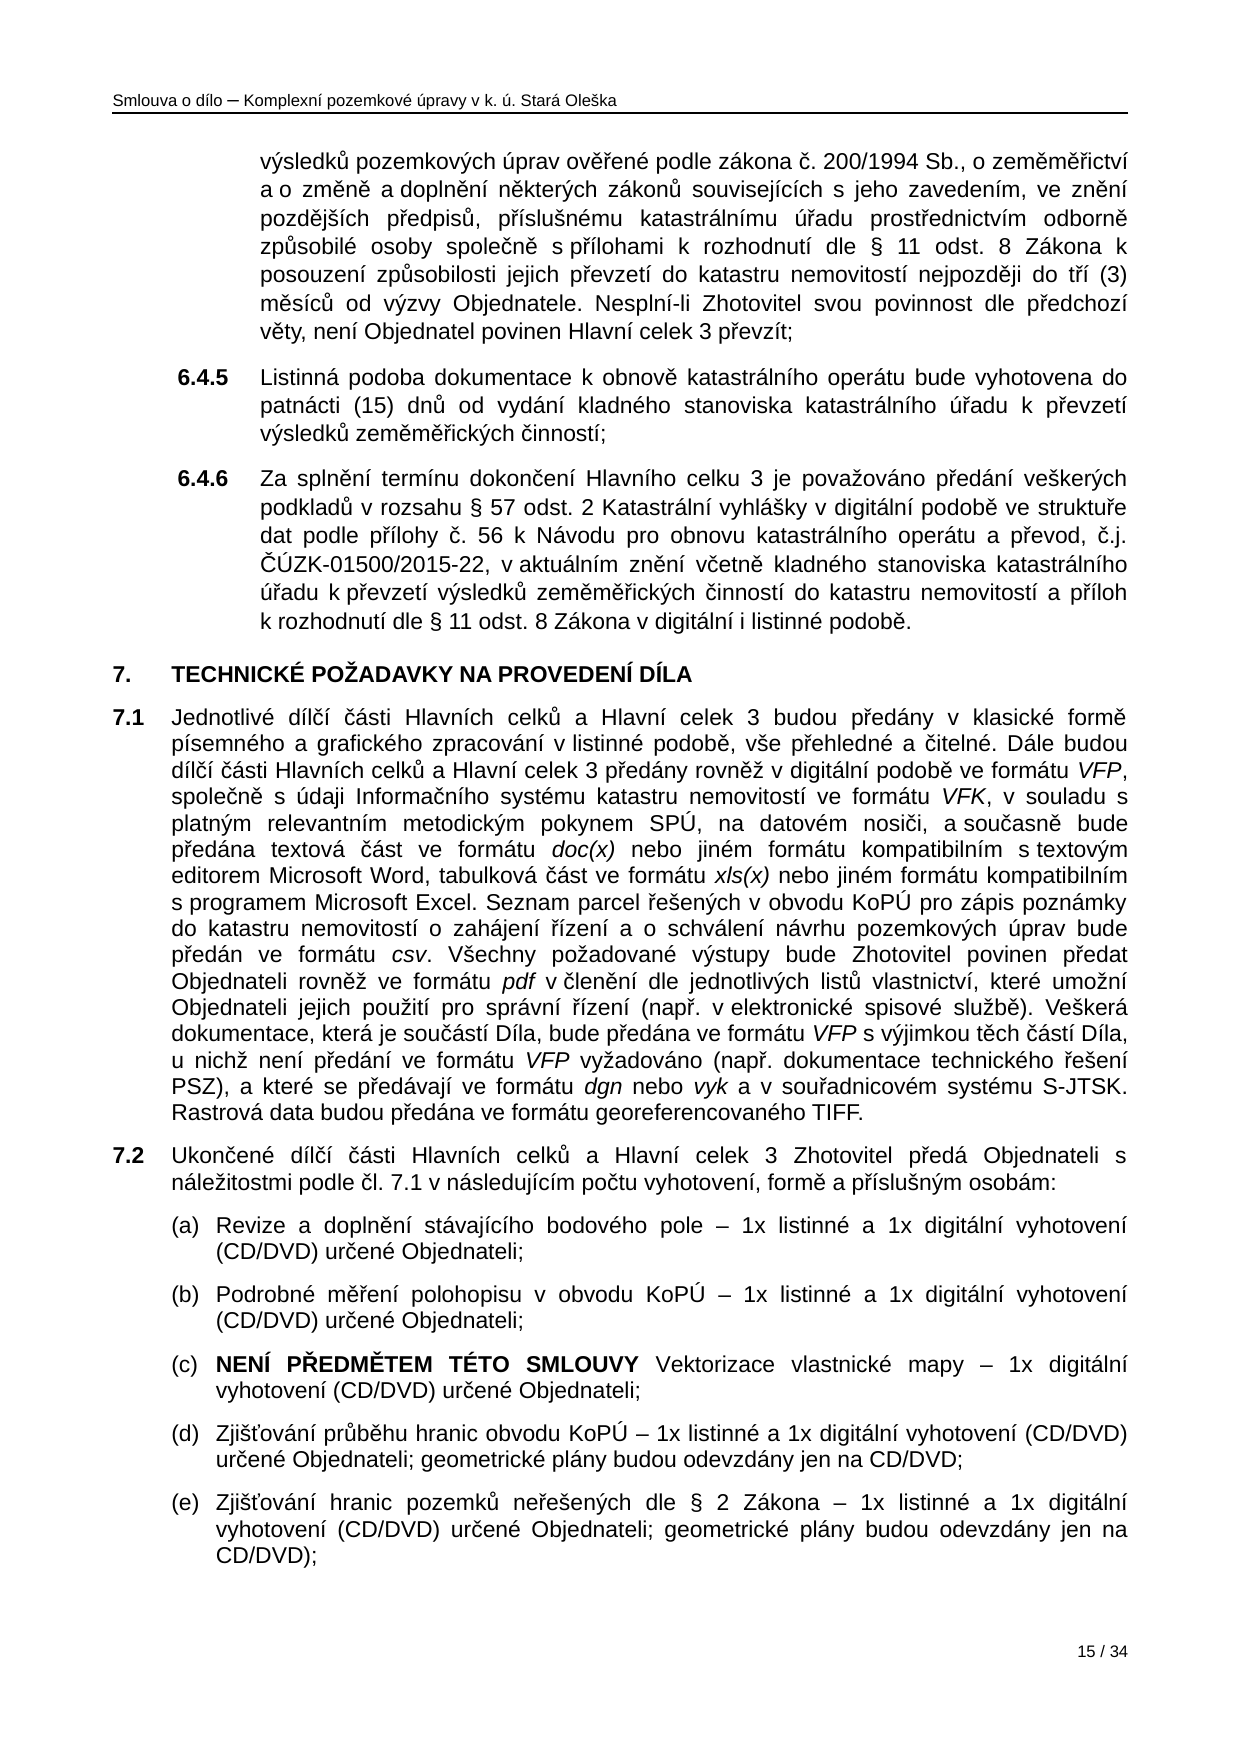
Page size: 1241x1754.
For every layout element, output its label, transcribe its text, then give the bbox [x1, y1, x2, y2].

text Ukončené dílčí části Hlavních celků a Hlavní celek 3 Zhotovitel předá Objednateli s náležitostmi podle čl. 7.1 v následujícím počtu vyhotovení, formě a příslušným osobám: [112, 1142, 1128, 1195]
text Listinná podoba dokumentace k obnově katastrálního operátu bude vyhotovena do patnácti (15) dnů od vydání kladného stanoviska katastrálního úřadu k převzetí výsledků zeměměřických činností; [177, 363, 1128, 447]
text Jednotlivé dílčí části Hlavních celků a Hlavní celek 3 budou předány v klasické formě písemného a grafického zpracování v listinné podobě, vše přehledné a čitelné. Dále budou dílčí části Hlavních celků a Hlavní celek 3 předány rovněž v digitální podobě ve formátu VFP, společně s údaji Informačního systému katastru nemovitostí ve formátu VFK, v souladu s platným relevantním metodickým pokynem SPÚ, na datovém nosiči, a současně bude předána textová část ve formátu doc(x) nebo jiném formátu kompatibilním s textovým editorem Microsoft Word, tabulková část ve formátu xls(x) nebo jiném formátu kompatibilním s programem Microsoft Excel. Seznam parcel řešených v obvodu KoPÚ pro zápis poznámky do katastru nemovitostí o zahájení řízení a o schválení návrhu pozemkových úprav bude předán ve formátu csv. Všechny požadované výstupy bude Zhotovitel povinen předat Objednateli rovněž ve formátu pdf v členění dle jednotlivých listů vlastnictví, které umožní Objednateli jejich použití pro správní řízení (např. v elektronické spisové službě). Veškerá dokumentace, která je součástí Díla, bude předána ve formátu VFP s výjimkou těch částí Díla, u nichž není předání ve formátu VFP vyžadováno (např. dokumentace technického řešení PSZ), a které se předávají ve formátu dgn nebo vyk a v souřadnicovém systému S-JTSK. Rastrová data budou předána ve formátu georeferencovaného TIFF. [112, 704, 1128, 1126]
list Zjišťování hranic pozemků neřešených dle § 2 Zákona – 1x listinné a 1x digitální vyhotovení (CD/DVD) určené Objednateli; geometrické plány budou odevzdány jen na CD/DVD); [171, 1489, 1128, 1568]
list Zjišťování průběhu hranic obvodu KoPÚ – 1x listinné a 1x digitální vyhotovení (CD/DVD) určené Objednateli; geometrické plány budou odevzdány jen na CD/DVD; [171, 1420, 1128, 1473]
list NENÍ PŘEDMĚTEM TÉTO SMLOUVY Vektorizace vlastnické mapy – 1x digitální vyhotovení (CD/DVD) určené Objednateli; [171, 1351, 1128, 1403]
list Revize a doplnění stávajícího bodového pole – 1x listinné a 1x digitální vyhotovení (CD/DVD) určené Objednateli; [171, 1212, 1128, 1264]
list Podrobné měření polohopisu v obvodu KoPÚ – 1x listinné a 1x digitální vyhotovení (CD/DVD) určené Objednateli; [171, 1281, 1128, 1334]
text Za splnění termínu dokončení Hlavního celku 3 je považováno předání veškerých podkladů v rozsahu § 57 odst. 2 Katastrální vyhlášky v digitální podobě ve struktuře dat podle přílohy č. 56 k Návodu pro obnovu katastrálního operátu a převod, č.j. ČÚZK-01500/2015-22, v aktuálním znění včetně kladného stanoviska katastrálního úřadu k převzetí výsledků zeměměřických činností do katastru nemovitostí a příloh k rozhodnutí dle § 11 odst. 8 Zákona v digitální i listinné podobě. [177, 465, 1128, 634]
text Technické požadavky na provedení díla [112, 661, 1128, 687]
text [177, 148, 1128, 345]
